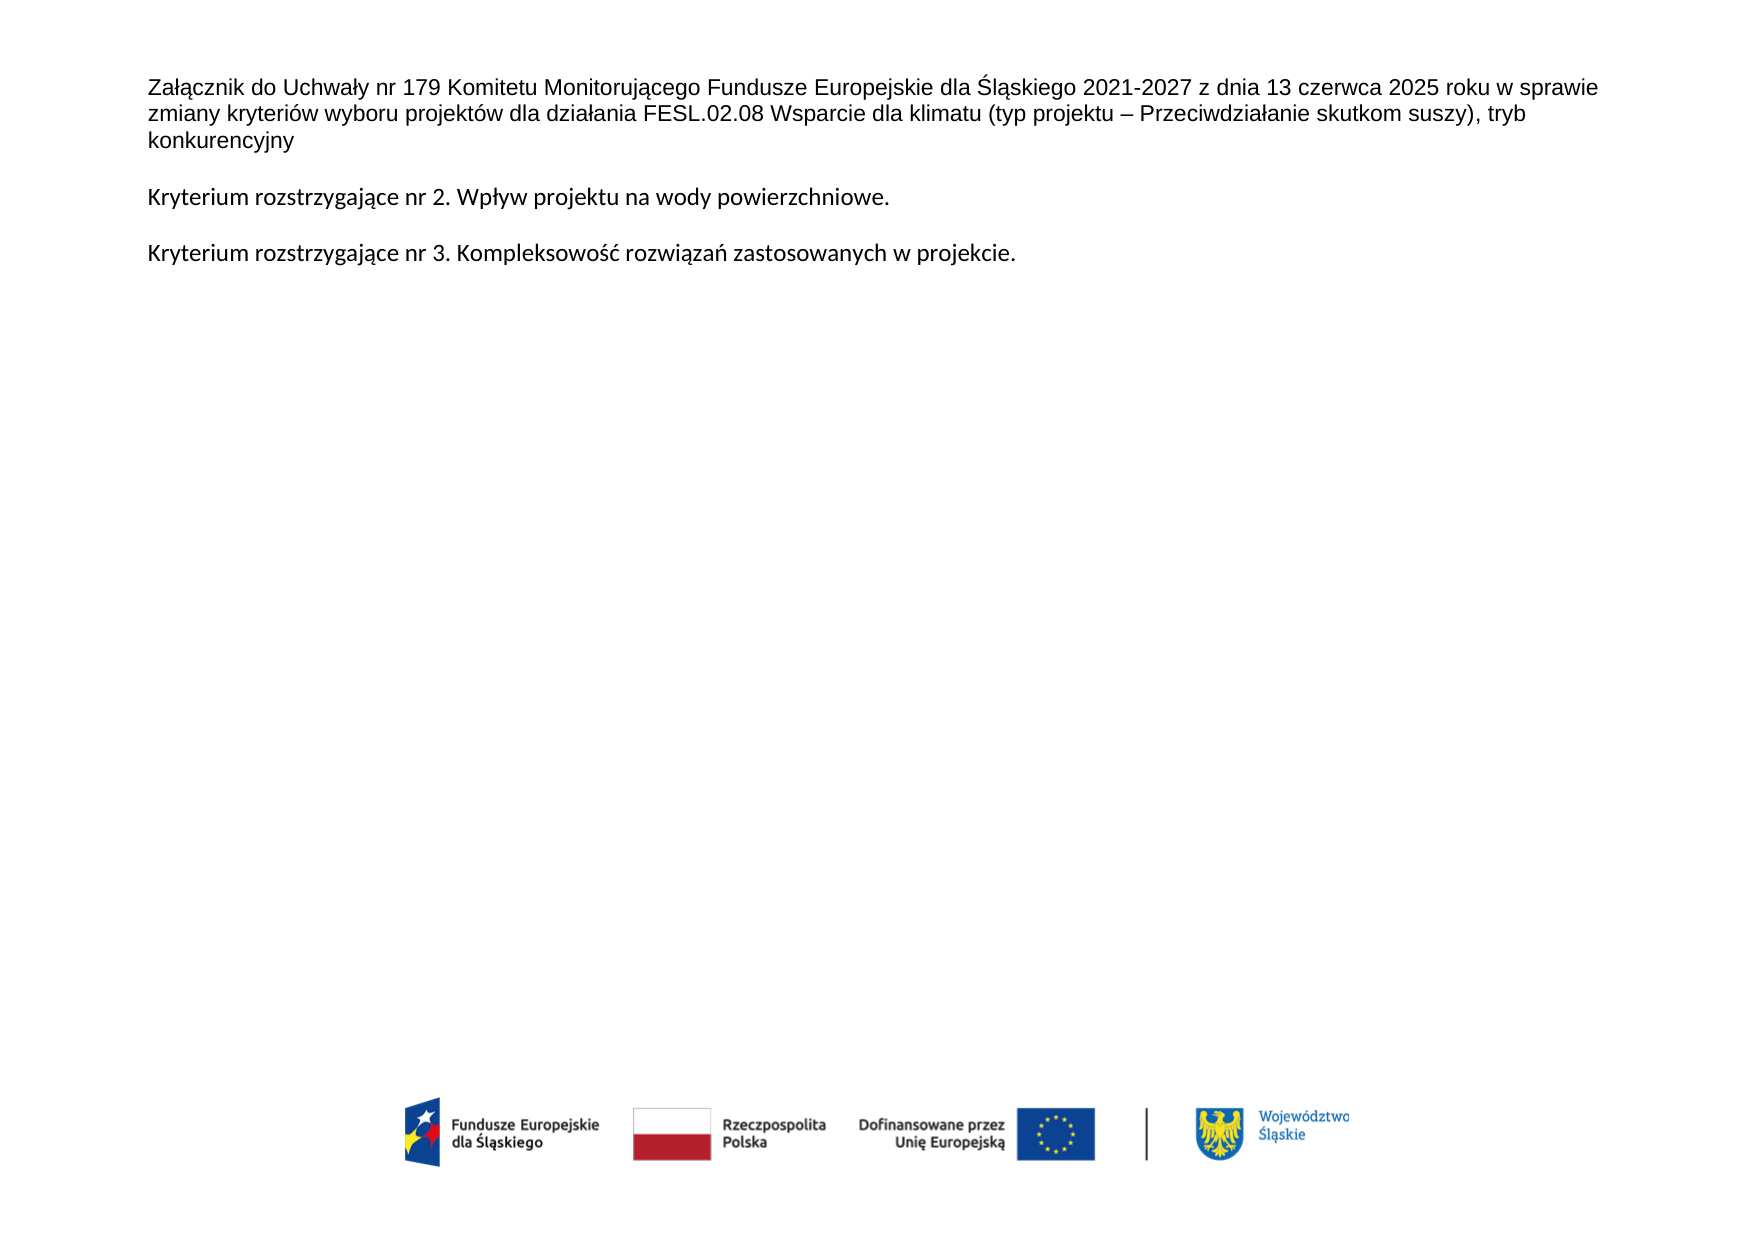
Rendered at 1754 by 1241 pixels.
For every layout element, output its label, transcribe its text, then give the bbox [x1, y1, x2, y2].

picture [405, 1097, 1349, 1167]
text Kryterium rozstrzygające nr 2. Wpływ projektu na wody powierzchniowe. [148, 181, 1606, 211]
text Kryterium rozstrzygające nr 3. Kompleksowość rozwiązań zastosowanych w projekcie. [148, 237, 1606, 267]
